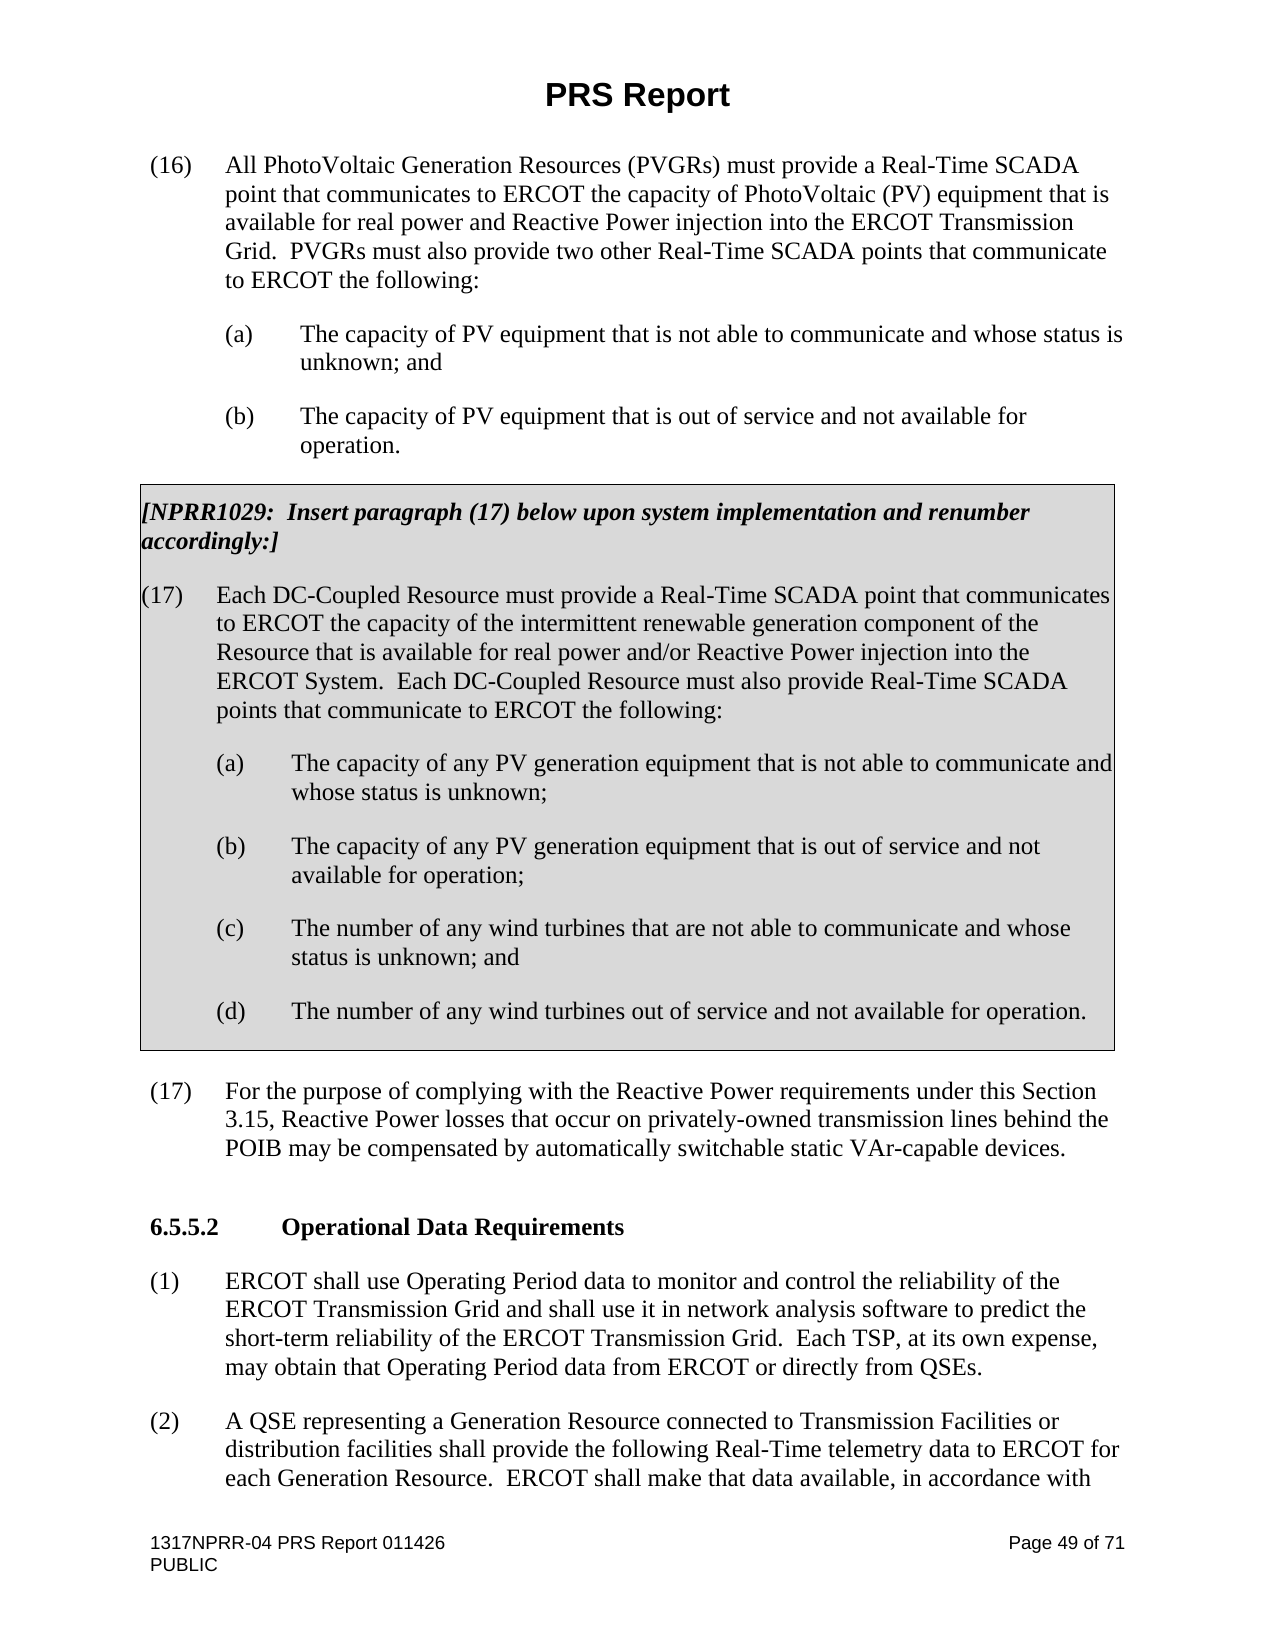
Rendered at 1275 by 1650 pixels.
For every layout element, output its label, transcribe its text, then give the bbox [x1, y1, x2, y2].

text (b) The capacity of PV equipment that is out of service and not available for operation. [225, 401, 1125, 459]
text (1) ERCOT shall use Operating Period data to monitor and control the reliability of the ERCOT Transmission Grid and shall use it in network analysis software to predict the short-term reliability of the ERCOT Transmission Grid. Each TSP, at its own expense, may obtain that Operating Period data from ERCOT or directly from QSEs. [150, 1266, 1125, 1381]
text 6.5.5.2 Operational Data Requirements [150, 1212, 1125, 1241]
table_header [NPRR1029: Insert paragraph (17) below upon system implementation and renumber accordingly:] (17) Each DC-Coupled Resource must provide a Real-Time SCADA point that communicates to ERCOT the capacity of the intermittent renewable generation component of the Resource that is available for real power and/or Reactive Power injection into the ERCOT System. Each DC-Coupled Resource must also provide Real-Time SCADA points that communicate to ERCOT the following: (a) The capacity of any PV generation equipment that is not able to communicate and whose status is unknown; (b) The capacity of any PV generation equipment that is out of service and not available for operation; (c) The number of any wind turbines that are not able to communicate and whose status is unknown; and (d) The number of any wind turbines out of service and not available for operation. [141, 485, 1114, 1050]
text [150, 1406, 1125, 1492]
text (a) The capacity of PV equipment that is not able to communicate and whose status is unknown; and [225, 319, 1125, 376]
text (16) All PhotoVoltaic Generation Resources (PVGRs) must provide a Real-Time SCADA point that communicates to ERCOT the capacity of PhotoVoltaic (PV) equipment that is available for real power and Reactive Power injection into the ERCOT Transmission Grid. PVGRs must also provide two other Real-Time SCADA points that communicate to ERCOT the following: [150, 150, 1125, 294]
text (17) For the purpose of complying with the Reactive Power requirements under this Section 3.15, Reactive Power losses that occur on privately-owned transmission lines behind the POIB may be compensated by automatically switchable static VAr-capable devices. [150, 1076, 1125, 1162]
